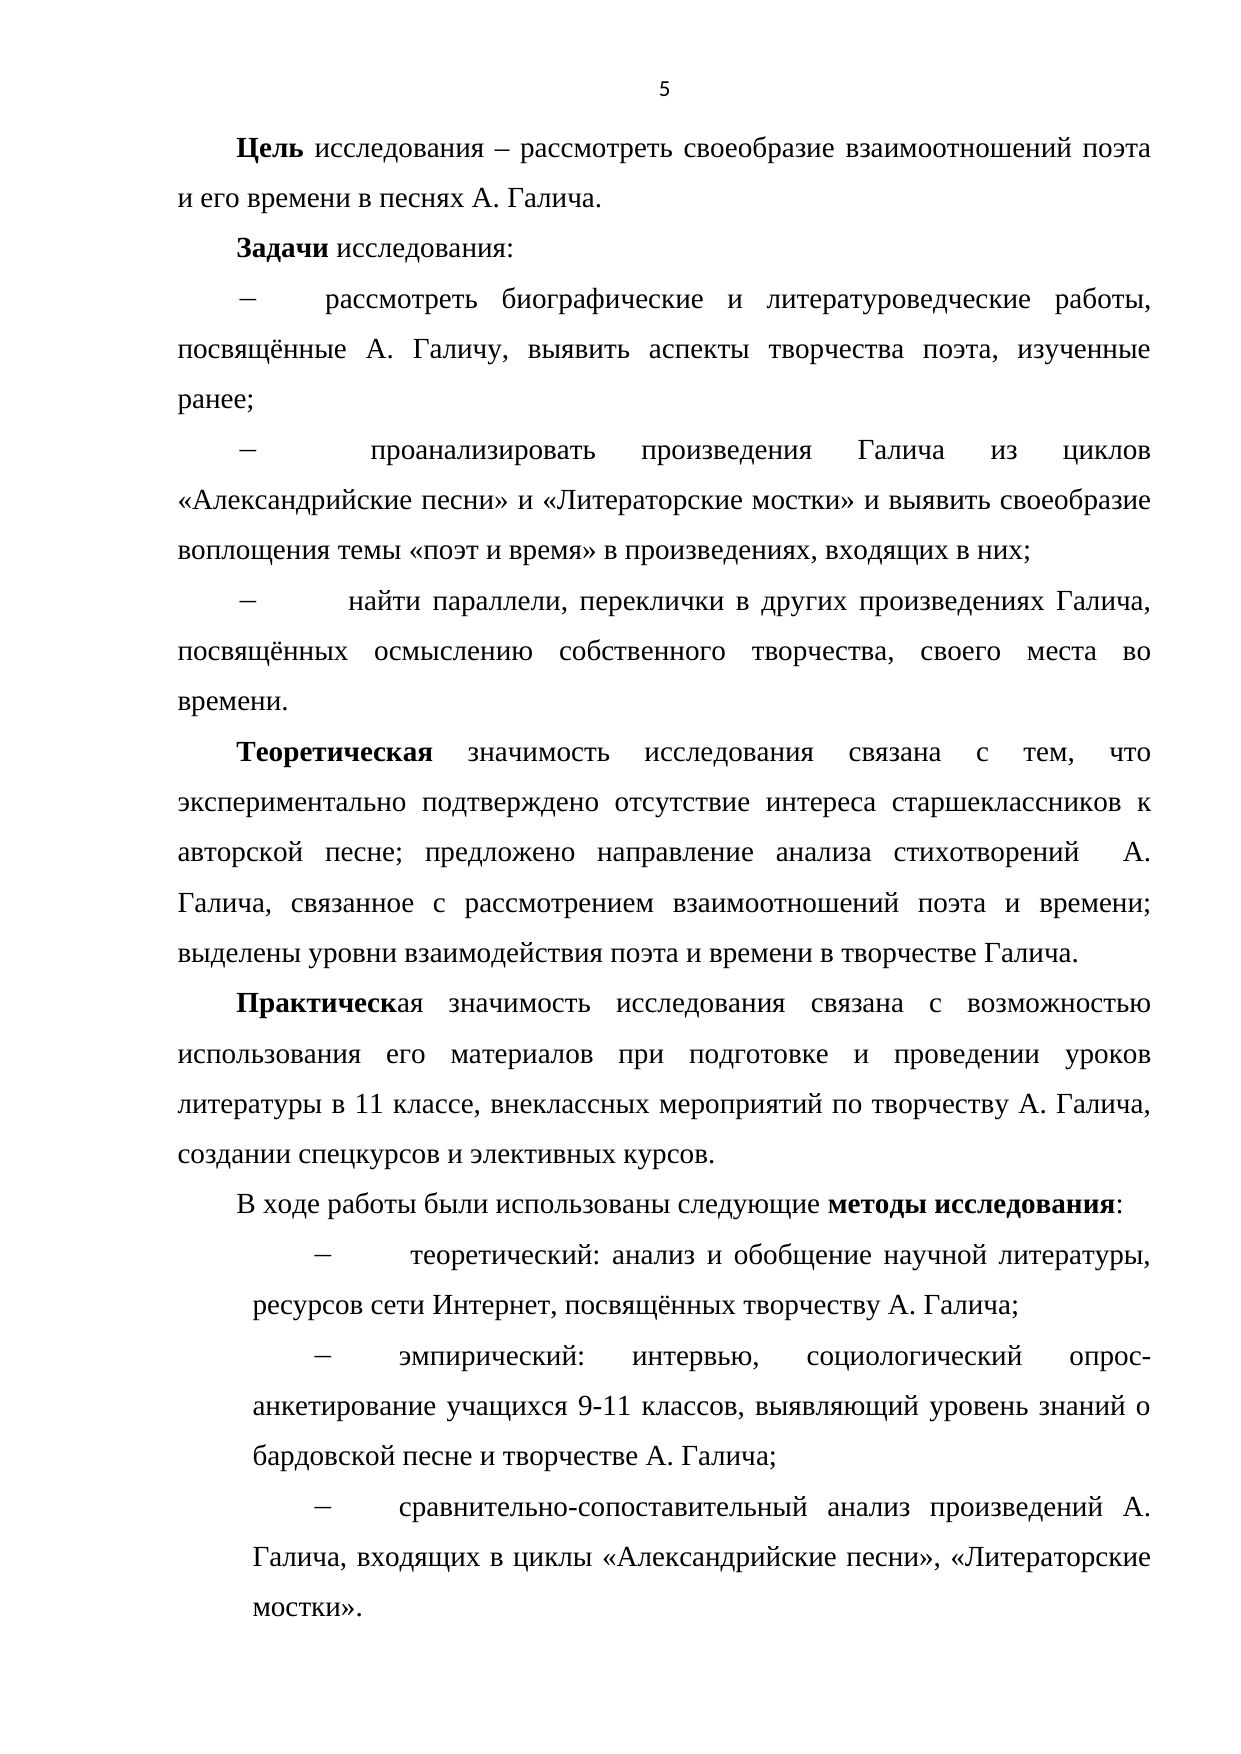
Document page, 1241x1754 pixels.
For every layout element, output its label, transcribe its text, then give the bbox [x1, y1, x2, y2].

list найти параллели, переклички в других произведениях Галича, посвящённых осмыслению собственного творчества, своего места во времени. [177, 583, 1152, 717]
list сравнительно-сопоставительный анализ произведений А. Галича, входящих в циклы «Александрийские песни», «Литераторские мостки». [252, 1489, 1152, 1623]
list теоретический: анализ и обобщение научной литературы, ресурсов сети Интернет, посвящённых творчеству А. Галича; [252, 1237, 1152, 1321]
list Теоретическая значимость исследования связана с тем, что экспериментально подтверждено отсутствие интереса старшеклассников к авторской песне; предложено направление анализа стихотворений А. Галича, связанное с рассмотрением взаимоотношений поэта и времени; выделены уровни взаимодействия поэта и времени в творчестве Галича. [177, 734, 1152, 969]
list Задачи исследования: [177, 230, 1152, 264]
list эмпирический: интервью, социологический опрос-анкетирование учащихся 9-11 классов, выявляющий уровень знаний о бардовской песне и творчестве А. Галича; [252, 1338, 1152, 1472]
list рассмотреть биографические и литературоведческие работы, посвящённые А. Галичу, выявить аспекты творчества поэта, изученные ранее; [177, 281, 1152, 415]
list Цель исследования – рассмотреть своеобразие взаимоотношений поэта и его времени в песнях А. Галича. [177, 130, 1152, 214]
list В ходе работы были использованы следующие методы исследования: [177, 1187, 1152, 1220]
list Практическая значимость исследования связана с возможностью использования его материалов при подготовке и проведении уроков литературы в 11 классе, внеклассных мероприятий по творчеству А. Галича, создании спецкурсов и элективных курсов. [177, 985, 1152, 1170]
list проанализировать произведения Галича из циклов «Александрийские песни» и «Литераторские мостки» и выявить своеобразие воплощения темы «поэт и время» в произведениях, входящих в них; [177, 432, 1152, 566]
